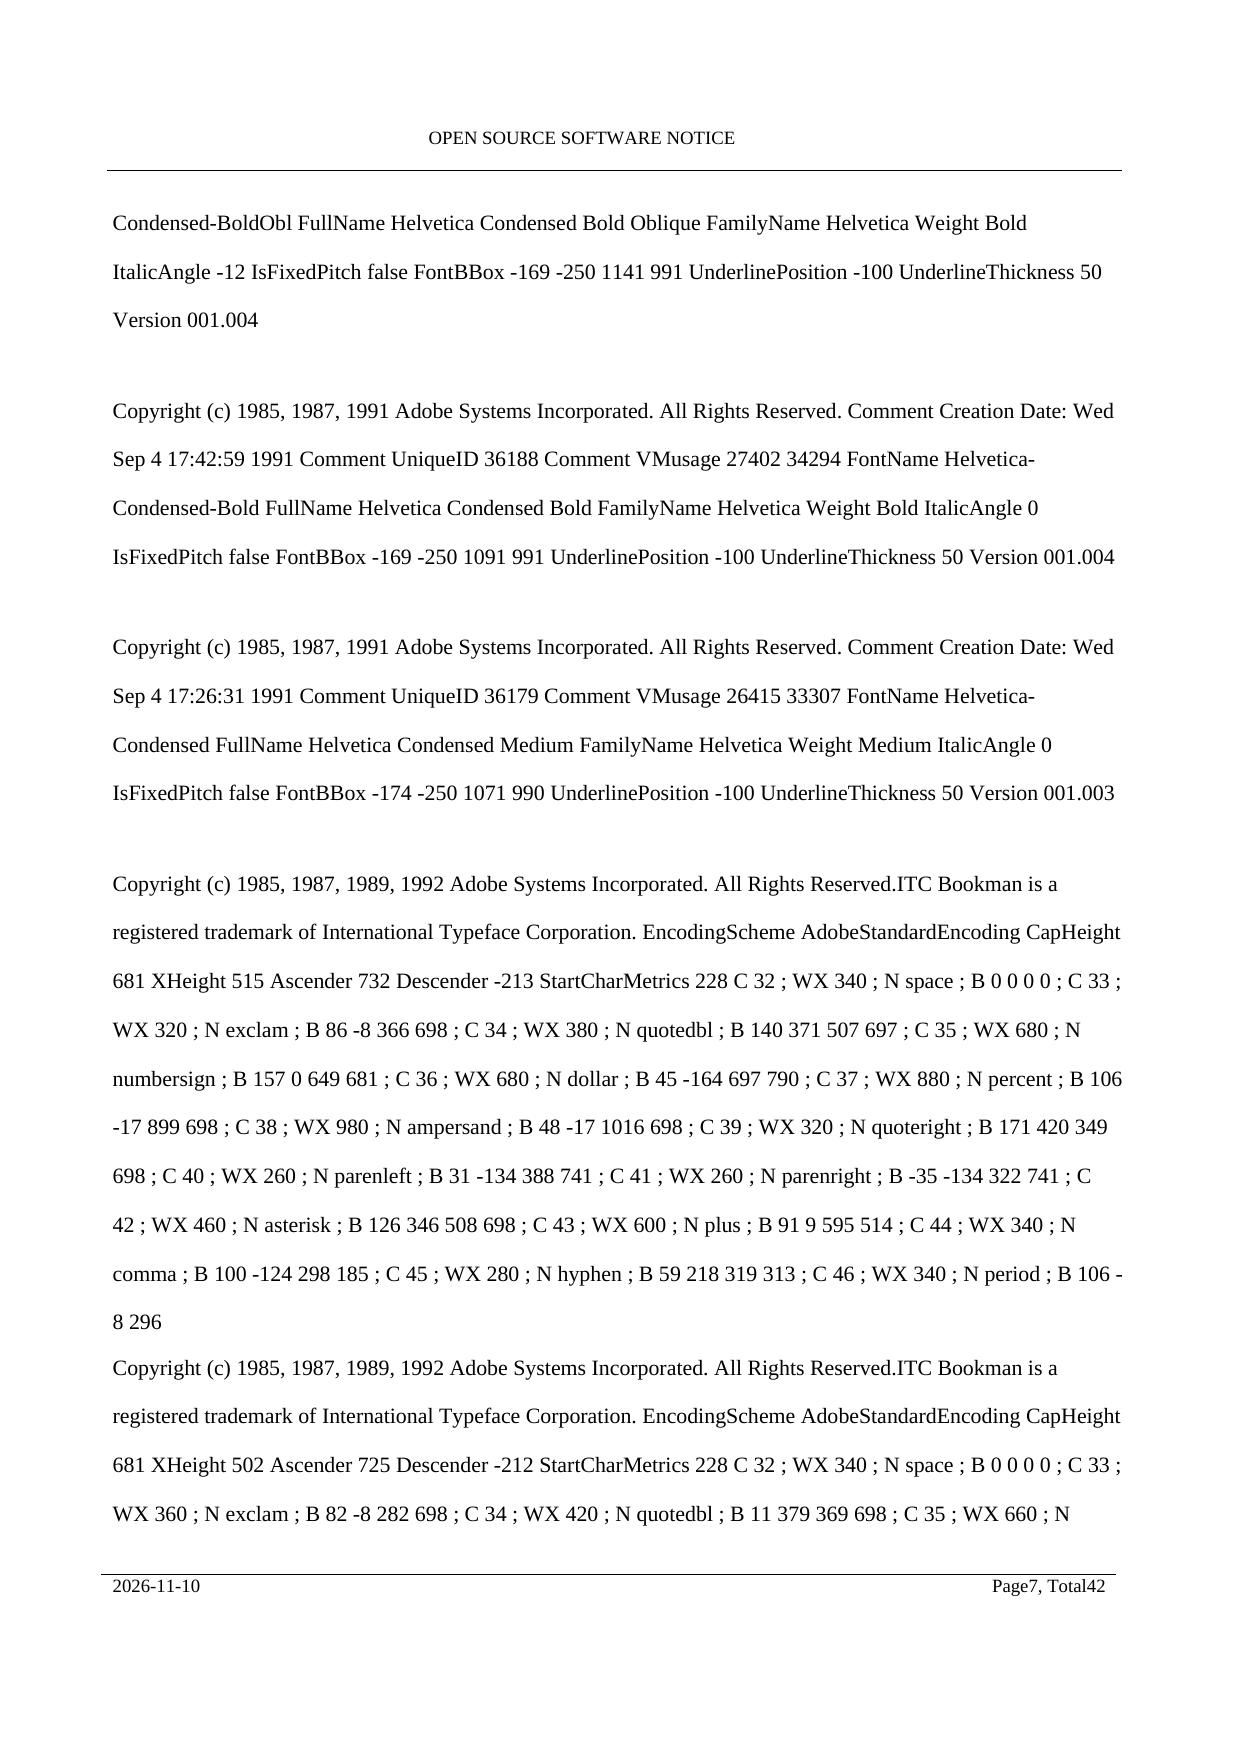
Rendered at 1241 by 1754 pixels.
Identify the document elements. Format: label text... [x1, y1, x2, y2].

text Copyright (c) 1985, 1987, 1989, 1992 Adobe Systems Incorporated. All Rights Reserved.ITC Bookman is a registered trademark of International Typeface Corporation. EncodingScheme AdobeStandardEncoding CapHeight 681 XHeight 515 Ascender 732 Descender -213 StartCharMetrics 228 C 32 ; WX 340 ; N space ; B 0 0 0 0 ; C 33 ; WX 320 ; N exclam ; B 86 -8 366 698 ; C 34 ; WX 380 ; N quotedbl ; B 140 371 507 697 ; C 35 ; WX 680 ; N numbersign ; B 157 0 649 681 ; C 36 ; WX 680 ; N dollar ; B 45 -164 697 790 ; C 37 ; WX 880 ; N percent ; B 106 -17 899 698 ; C 38 ; WX 980 ; N ampersand ; B 48 -17 1016 698 ; C 39 ; WX 320 ; N quoteright ; B 171 420 349 698 ; C 40 ; WX 260 ; N parenleft ; B 31 -134 388 741 ; C 41 ; WX 260 ; N parenright ; B -35 -134 322 741 ; C 42 ; WX 460 ; N asterisk ; B 126 346 508 698 ; C 43 ; WX 600 ; N plus ; B 91 9 595 514 ; C 44 ; WX 340 ; N comma ; B 100 -124 298 185 ; C 45 ; WX 280 ; N hyphen ; B 59 218 319 313 ; C 46 ; WX 340 ; N period ; B 106 -8 296 [112, 867, 1128, 1338]
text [112, 206, 1128, 336]
text Copyright (c) 1985, 1987, 1991 Adobe Systems Incorporated. All Rights Reserved. Comment Creation Date: Wed Sep 4 17:42:59 1991 Comment UniqueID 36188 Comment VMusage 27402 34294 FontName Helvetica-Condensed-Bold FullName Helvetica Condensed Bold FamilyName Helvetica Weight Bold ItalicAngle 0 IsFixedPitch false FontBBox -169 -250 1091 991 UnderlinePosition -100 UnderlineThickness 50 Version 001.004 [112, 394, 1128, 573]
text Copyright (c) 1985, 1987, 1991 Adobe Systems Incorporated. All Rights Reserved. Comment Creation Date: Wed Sep 4 17:26:31 1991 Comment UniqueID 36179 Comment VMusage 26415 33307 FontName Helvetica-Condensed FullName Helvetica Condensed Medium FamilyName Helvetica Weight Medium ItalicAngle 0 IsFixedPitch false FontBBox -174 -250 1071 990 UnderlinePosition -100 UnderlineThickness 50 Version 001.003 [112, 631, 1128, 809]
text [112, 1351, 1128, 1529]
